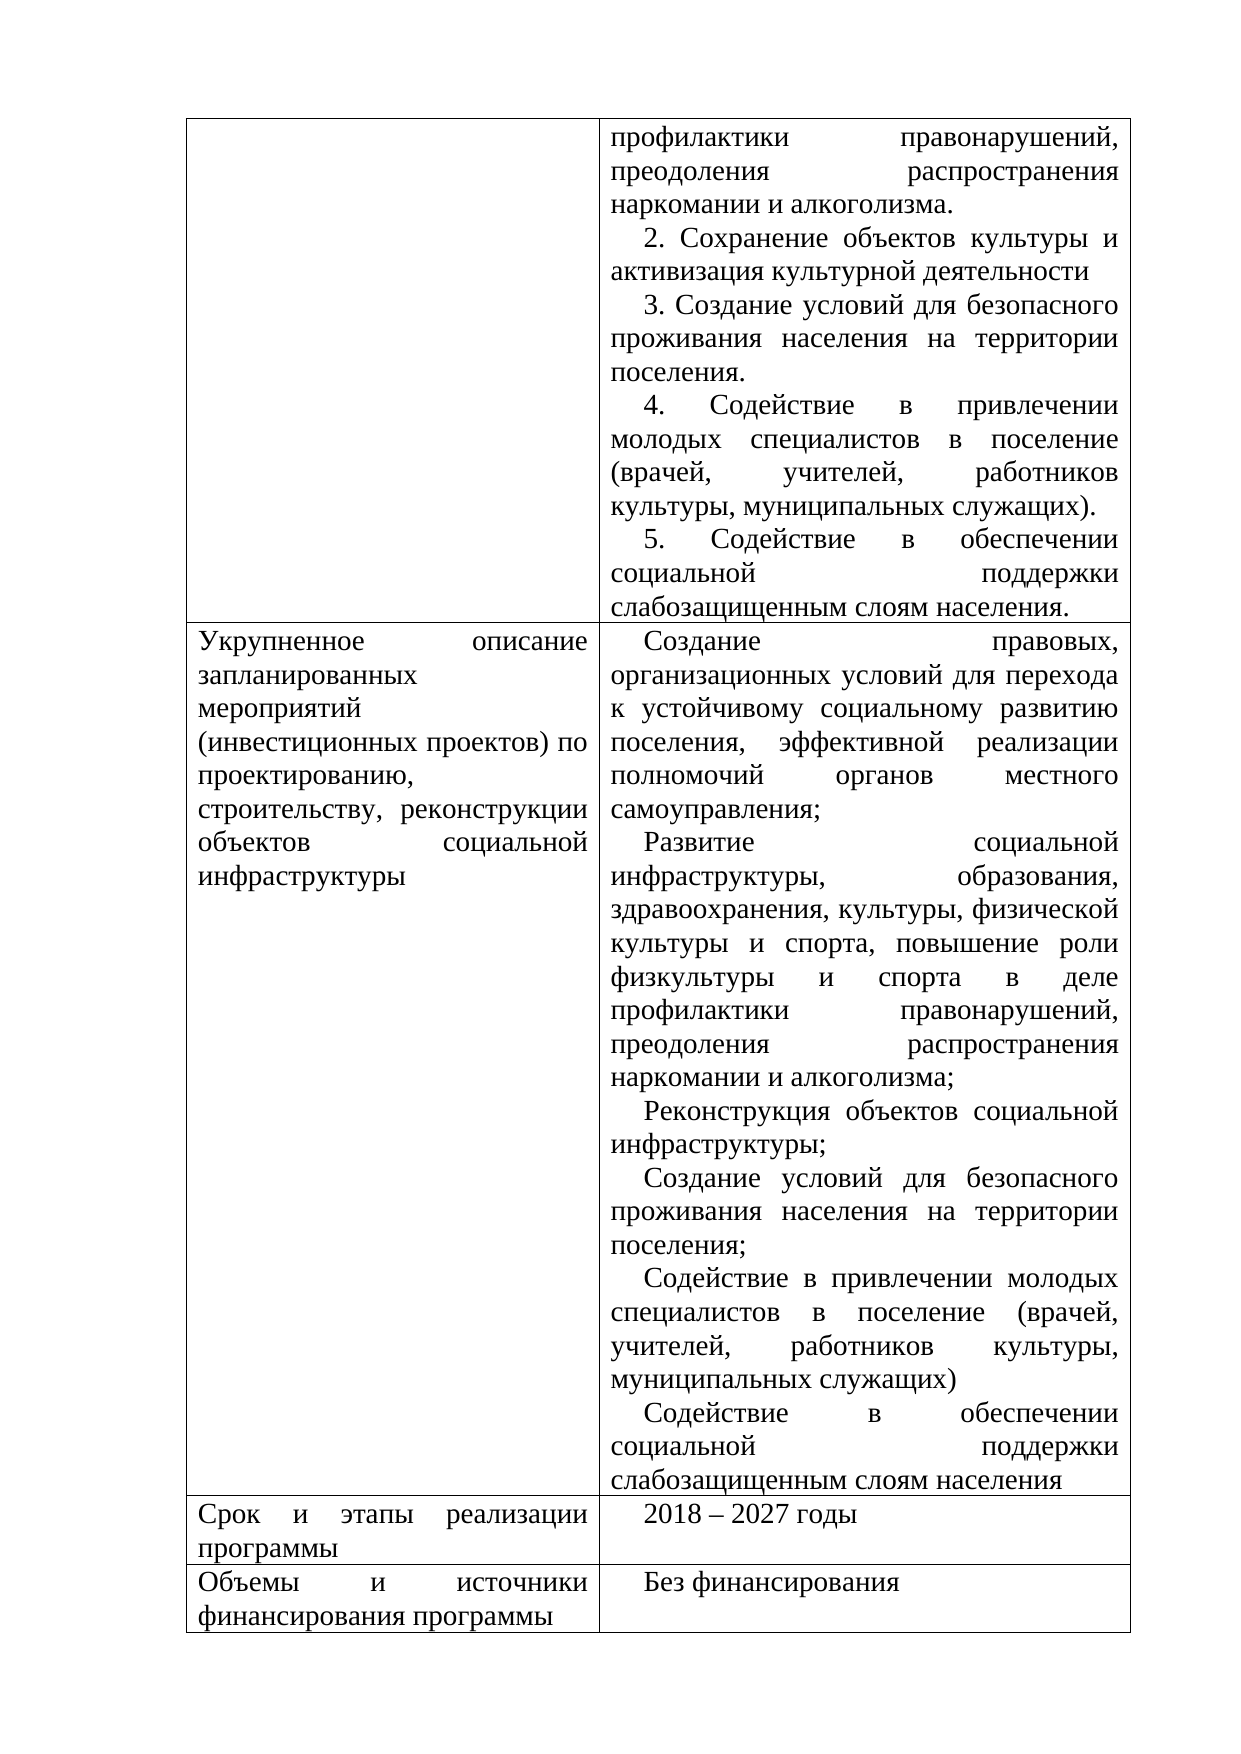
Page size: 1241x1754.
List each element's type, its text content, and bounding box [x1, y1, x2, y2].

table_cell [187, 119, 599, 622]
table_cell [600, 119, 1130, 622]
table_cell Объемы и источники финансирования программы [187, 1565, 599, 1632]
table_cell Срок и этапы реализации программы [187, 1496, 599, 1563]
table_cell 2018 – 2027 годы [600, 1496, 1130, 1563]
table_cell Укрупненное описание запланированных мероприятий (инвестиционных проектов) по проектированию, строительству, реконструкции объектов социальной инфраструктуры [187, 623, 599, 1495]
table_cell Без финансирования [600, 1565, 1130, 1632]
table_cell Создание правовых, организационных условий для перехода к устойчивому социальному развитию поселения, эффективной реализации полномочий органов местного самоуправления; Развитие социальной инфраструктуры, образования, здравоохранения, культуры, физической культуры и спорта, повышение роли физкультуры и спорта в деле профилактики правонарушений, преодоления распространения наркомании и алкоголизма; Реконструкция объектов социальной инфраструктуры; Создание условий для безопасного проживания населения на территории поселения; Содействие в привлечении молодых специалистов в поселение (врачей, учителей, работников культуры, муниципальных служащих) Содействие в обеспечении социальной поддержки слабозащищенным слоям населения [600, 623, 1130, 1495]
